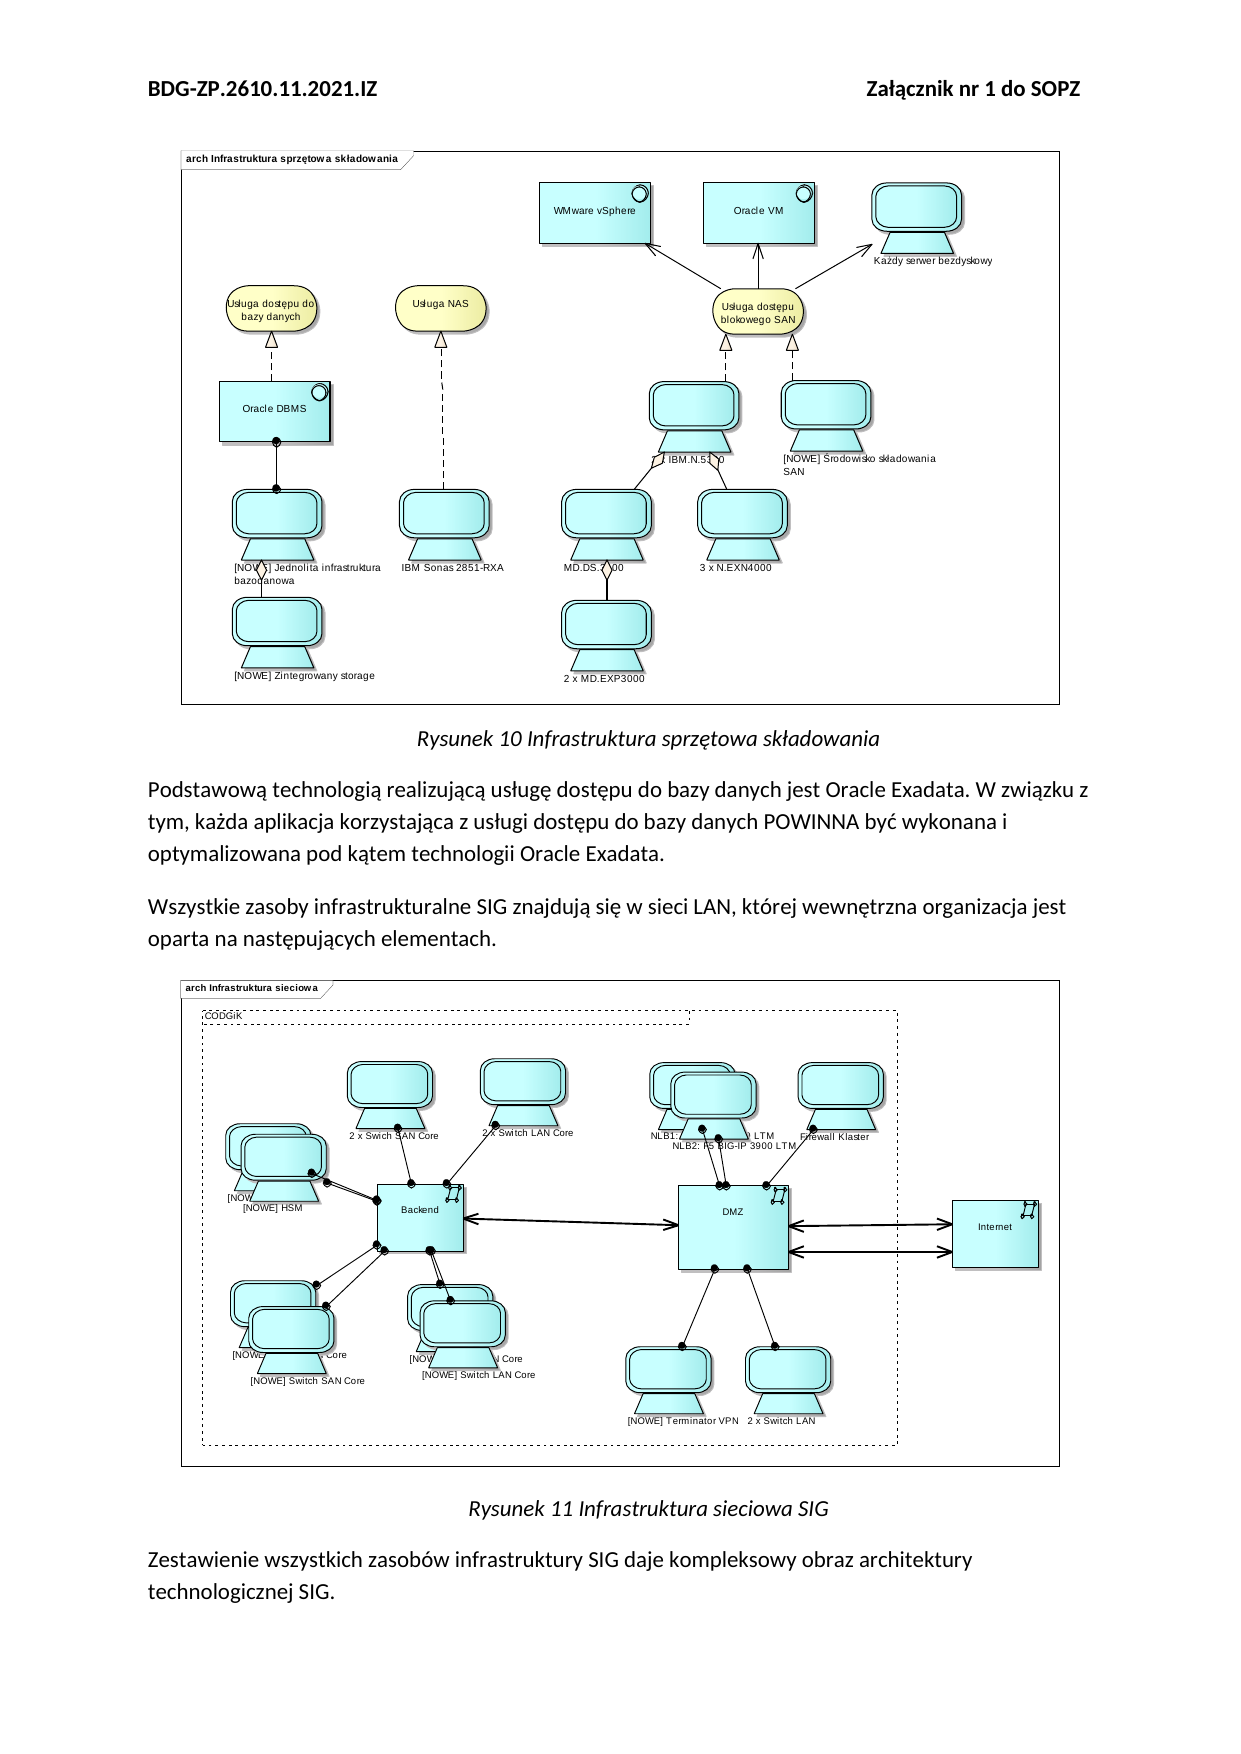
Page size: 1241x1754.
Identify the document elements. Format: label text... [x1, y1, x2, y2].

text Zestawienie wszystkich zasobów infrastruktury SIG daje kompleksowy obraz architektury technologicznej SIG. [148, 1545, 1093, 1605]
text Rysunek 10 Infrastruktura sprzętowa składowania [207, 724, 1093, 752]
text Wszystkie zasoby infrastrukturalne SIG znajdują się w sieci LAN, której wewnętrzna organizacja jest oparta na następujących elementach. [148, 892, 1093, 952]
text Rysunek 11 Infrastruktura sieciowa SIG [207, 1494, 1093, 1522]
text Podstawową technologią realizującą usługę dostępu do bazy danych jest Oracle Exadata. W związku z tym, każda aplikacja korzystająca z usługi dostępu do bazy danych POWINNA być wykonana i optymalizowana pod kątem technologii Oracle Exadata. [148, 775, 1093, 867]
